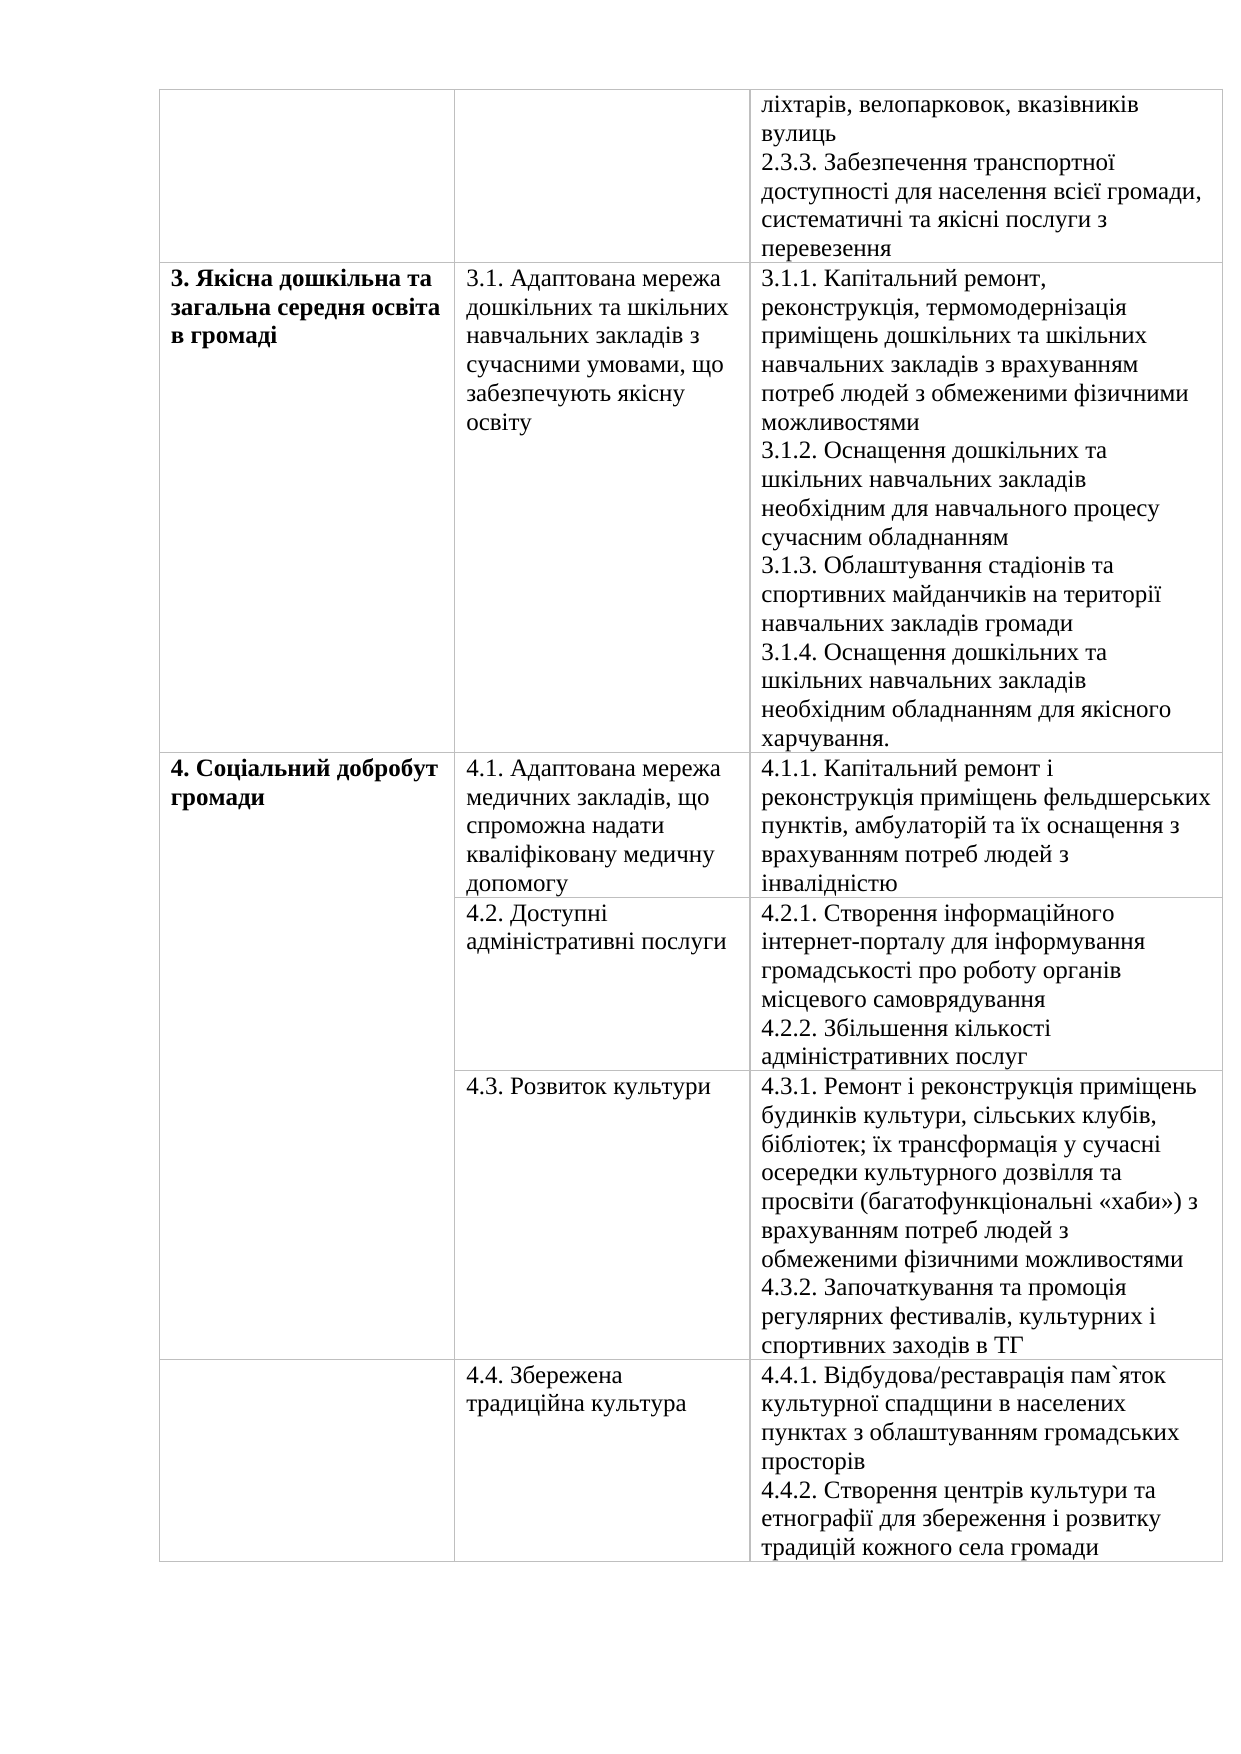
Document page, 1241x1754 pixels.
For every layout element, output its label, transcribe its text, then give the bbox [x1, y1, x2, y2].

table_cell 3.1. Адаптована мережа дошкільних та шкільних навчальних закладів з сучасними умовами, що забезпечують якісну освіту [455, 263, 749, 752]
table_cell 4.2. Доступні адміністративні послуги [455, 898, 749, 1070]
table_cell 4.1.1. Капітальний ремонт і реконструкція приміщень фельдшерських пунктів, амбулаторій та їх оснащення з врахуванням потреб людей з інвалідністю [751, 753, 1222, 897]
table_cell 4. Соціальний добробут громади [160, 753, 454, 1359]
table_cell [455, 90, 749, 262]
table_cell [160, 1360, 454, 1561]
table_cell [751, 90, 1222, 262]
table_cell 3.1.1. Капітальний ремонт, реконструкція, термомодернізація приміщень дошкільних та шкільних навчальних закладів з врахуванням потреб людей з обмеженими фізичними можливостями 3.1.2. Оснащення дошкільних та шкільних навчальних закладів необхідним для навчального процесу сучасним обладнанням 3.1.3. Облаштування стадіонів та спортивних майданчиків на території навчальних закладів громади 3.1.4. Оснащення дошкільних та шкільних навчальних закладів необхідним обладнанням для якісного харчування. [751, 263, 1222, 752]
table_cell 4.3.1. Ремонт і реконструкція приміщень будинків культури, сільських клубів, бібліотек; їх трансформація у сучасні осередки культурного дозвілля та просвіти (багатофункціональні «хаби») з врахуванням потреб людей з обмеженими фізичними можливостями 4.3.2. Започаткування та промоція регулярних фестивалів, культурних і спортивних заходів в ТГ [751, 1071, 1222, 1359]
table_cell 4.2.1. Створення інформаційного інтернет-порталу для інформування громадськості про роботу органів місцевого самоврядування 4.2.2. Збільшення кількості адміністративних послуг [751, 898, 1222, 1070]
table_cell 4.1. Адаптована мережа медичних закладів, що спроможна надати кваліфіковану медичну допомогу [455, 753, 749, 897]
table_cell 4.4. Збережена традиційна культура [455, 1360, 749, 1561]
table_cell 4.4.1. Відбудова/реставрація пам`яток культурної спадщини в населених пунктах з облаштуванням громадських просторів 4.4.2. Створення центрів культури та етнографії для збереження і розвитку традицій кожного села громади [751, 1360, 1222, 1561]
table_cell 3. Якісна дошкільна та загальна середня освіта в громаді [160, 263, 454, 752]
table_cell 4.3. Розвиток культури [455, 1071, 749, 1359]
